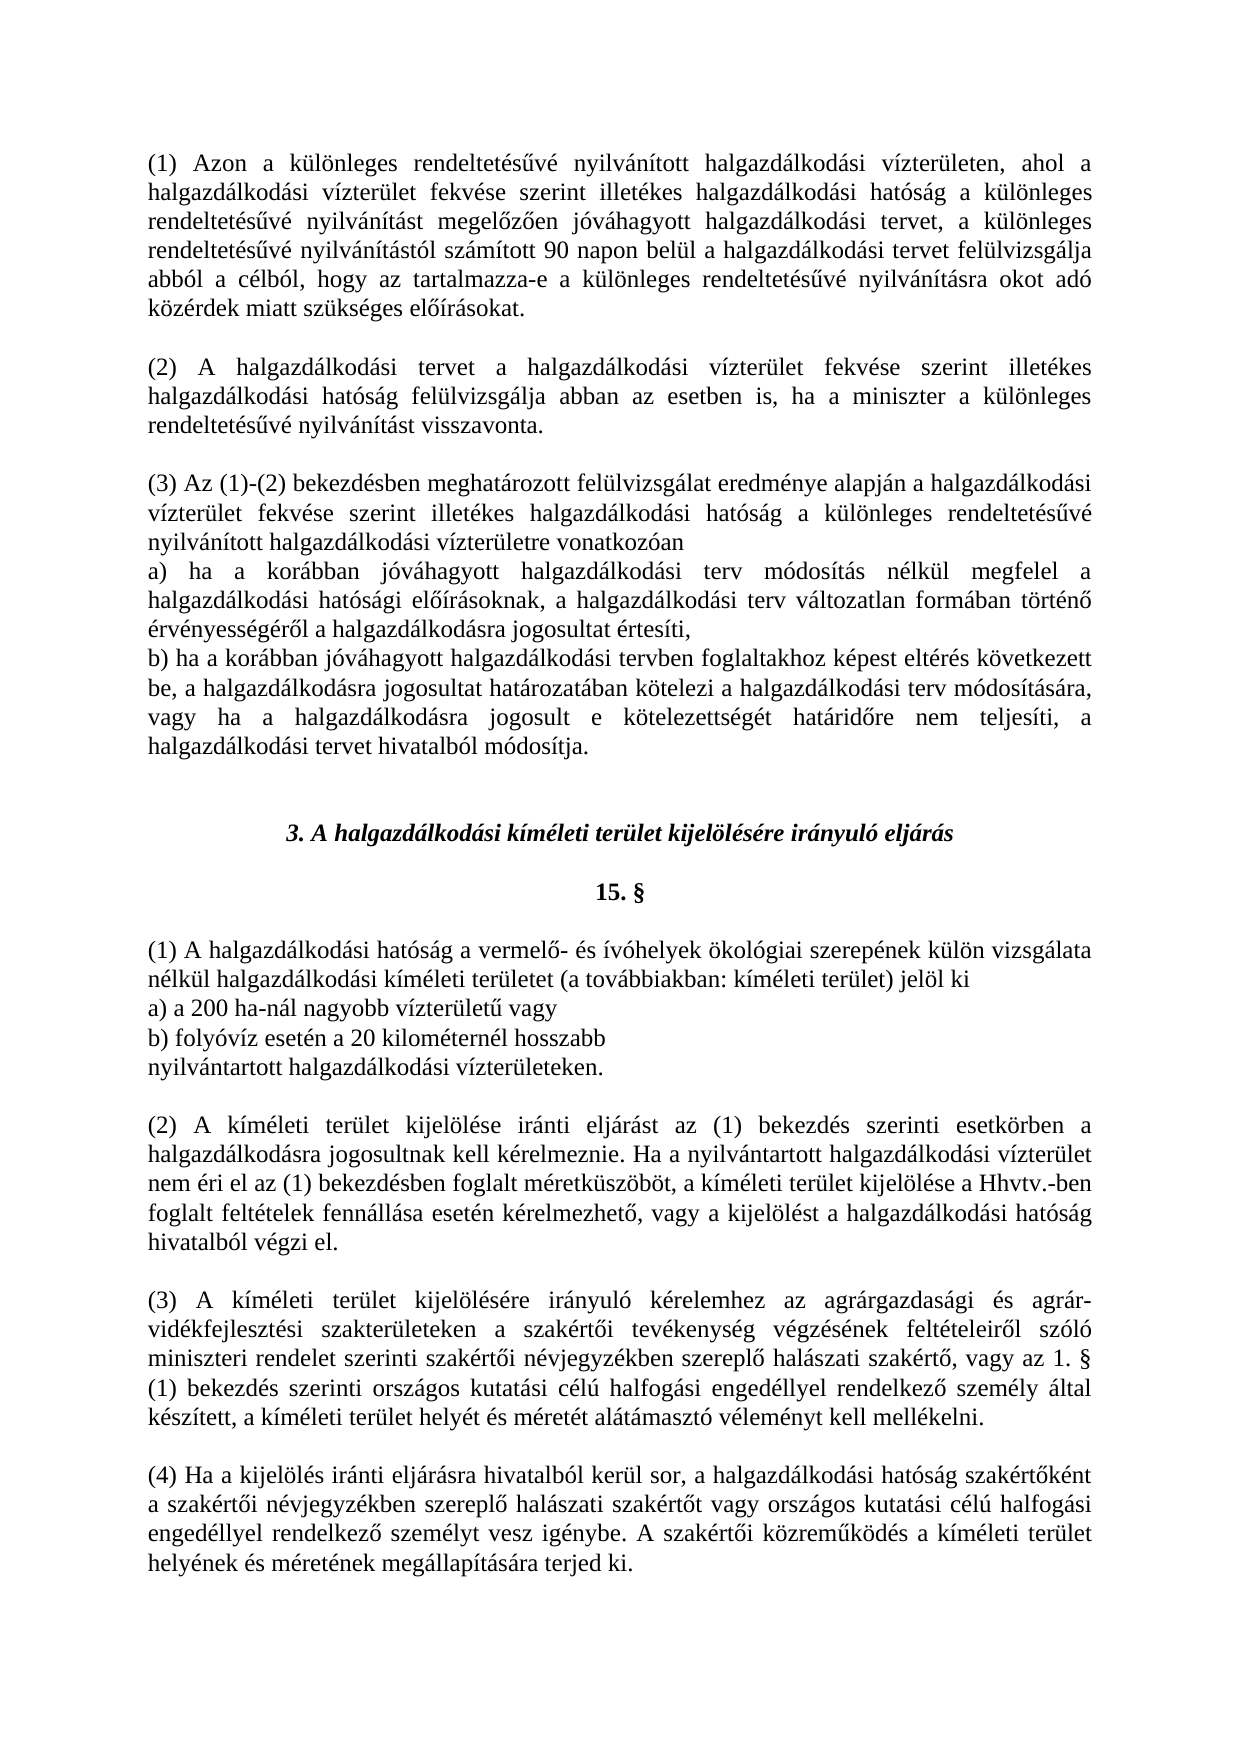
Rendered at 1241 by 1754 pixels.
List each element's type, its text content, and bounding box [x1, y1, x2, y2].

text nyilvántartott halgazdálkodási vízterületeken. [148, 1052, 1093, 1081]
text (2) A kíméleti terület kijelölése iránti eljárást az (1) bekezdés szerinti esetkörben a halgazdálkodásra jogosultnak kell kérelmeznie. Ha a nyilvántartott halgazdálkodási vízterület nem éri el az (1) bekezdésben foglalt méretküszöböt, a kíméleti terület kijelölése a Hhvtv.-ben foglalt feltételek fennállása esetén kérelmezhető, vagy a kijelölést a halgazdálkodási hatóság hivatalból végzi el. [148, 1110, 1093, 1256]
text (2) A halgazdálkodási tervet a halgazdálkodási vízterület fekvése szerint illetékes halgazdálkodási hatóság felülvizsgálja abban az esetben is, ha a miniszter a különleges rendeltetésűvé nyilvánítást visszavonta. [148, 352, 1093, 439]
text (1) A halgazdálkodási hatóság a vermelő- és ívóhelyek ökológiai szerepének külön vizsgálata nélkül halgazdálkodási kíméleti területet (a továbbiakban: kíméleti terület) jelöl ki [148, 935, 1093, 993]
text a) a 200 ha-nál nagyobb vízterületű vagy [148, 993, 1093, 1023]
text b) ha a korábban jóváhagyott halgazdálkodási tervben foglaltakhoz képest eltérés következett be, a halgazdálkodásra jogosultat határozatában kötelezi a halgazdálkodási terv módosítására, vagy ha a halgazdálkodásra jogosult e kötelezettségét határidőre nem teljesíti, a halgazdálkodási tervet hivatalból módosítja. [148, 643, 1093, 760]
text (4) Ha a kijelölés iránti eljárásra hivatalból kerül sor, a halgazdálkodási hatóság szakértőként a szakértői névjegyzékben szereplő halászati szakértőt vagy országos kutatási célú halfogási engedéllyel rendelkező személyt vesz igénybe. A szakértői közreműködés a kíméleti terület helyének és méretének megállapítására terjed ki. [148, 1460, 1093, 1577]
text 3. A halgazdálkodási kíméleti terület kijelölésére irányuló eljárás [148, 818, 1093, 848]
text b) folyóvíz esetén a 20 kilométernél hosszabb [148, 1023, 1093, 1052]
text (1) Azon a különleges rendeltetésűvé nyilvánított halgazdálkodási vízterületen, ahol a halgazdálkodási vízterület fekvése szerint illetékes halgazdálkodási hatóság a különleges rendeltetésűvé nyilvánítást megelőzően jóváhagyott halgazdálkodási tervet, a különleges rendeltetésűvé nyilvánítástól számított 90 napon belül a halgazdálkodási tervet felülvizsgálja abból a célból, hogy az tartalmazza-e a különleges rendeltetésűvé nyilvánításra okot adó közérdek miatt szükséges előírásokat. [148, 148, 1093, 323]
text 15. § [148, 877, 1093, 906]
text a) ha a korábban jóváhagyott halgazdálkodási terv módosítás nélkül megfelel a halgazdálkodási hatósági előírásoknak, a halgazdálkodási terv változatlan formában történő érvényességéről a halgazdálkodásra jogosultat értesíti, [148, 556, 1093, 643]
text (3) Az (1)-(2) bekezdésben meghatározott felülvizsgálat eredménye alapján a halgazdálkodási vízterület fekvése szerint illetékes halgazdálkodási hatóság a különleges rendeltetésűvé nyilvánított halgazdálkodási vízterületre vonatkozóan [148, 468, 1093, 556]
text (3) A kíméleti terület kijelölésére irányuló kérelemhez az agrárgazdasági és agrár-vidékfejlesztési szakterületeken a szakértői tevékenység végzésének feltételeiről szóló miniszteri rendelet szerinti szakértői névjegyzékben szereplő halászati szakértő, vagy az 1. § (1) bekezdés szerinti országos kutatási célú halfogási engedéllyel rendelkező személy által készített, a kíméleti terület helyét és méretét alátámasztó véleményt kell mellékelni. [148, 1285, 1093, 1431]
